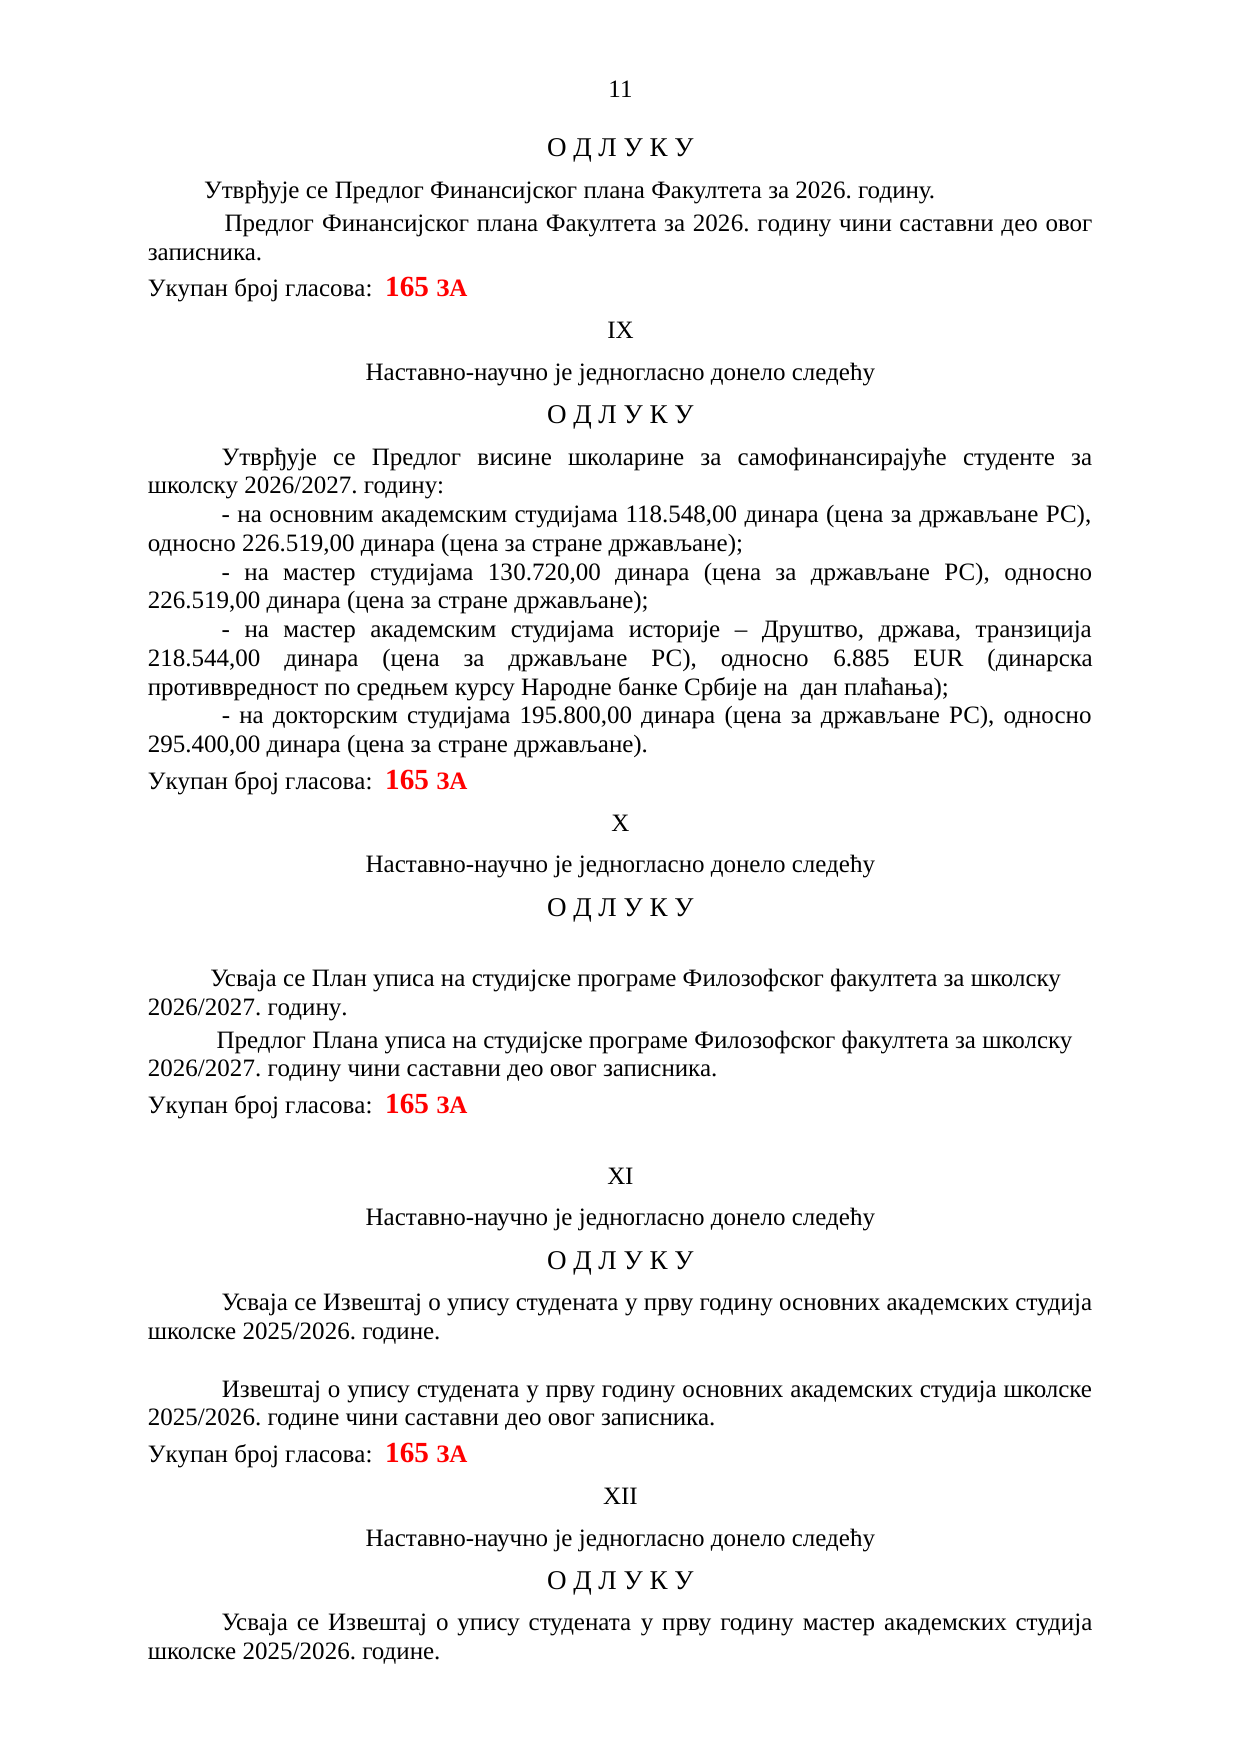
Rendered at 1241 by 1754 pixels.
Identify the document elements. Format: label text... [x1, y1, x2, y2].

text - на мастер академским студијама историје – Друштво, држава, транзиција 218.544,00 динара (цена за држављане РС), односно 6.885 EUR (динарска противвредност по средњем курсу Народне банке Србије на дан плаћања); [148, 614, 1092, 701]
text - на докторским студијама 195.800,00 динара (цена за држављане РС), односно 295.400,00 динара (цена за стране држављане). [148, 701, 1092, 758]
text О Д Л У К У [148, 1564, 1092, 1595]
text О Д Л У К У [148, 131, 1092, 162]
text Предлог Плана уписа на студијске програме Филозофског факултета за школску 2026/2027. годину чини саставни део овог записника. [148, 1025, 1092, 1082]
text Наставно-научно је једногласно донело следећу [148, 357, 1092, 386]
text XI [148, 1161, 1092, 1190]
text О Д Л У К У [148, 891, 1092, 922]
text О Д Л У К У [148, 1244, 1092, 1275]
text XII [148, 1481, 1092, 1510]
text Утврђује се Предлог висине школарине за самофинансирајуће студенте за школску 2026/2027. годину: [148, 442, 1092, 499]
text О Д Л У К У [148, 398, 1092, 429]
text Укупан број гласова: 165 ЗА [148, 762, 1083, 796]
text Наставно-научно је једногласно донело следећу [148, 849, 1092, 878]
text Предлог Финансијског плана Факултета за 2026. годину чини саставни део овог записника. [148, 208, 1092, 265]
text IX [148, 316, 1092, 344]
text Усваја се Извештај о упису студената у прву годину мастер академских студија школске 2025/2026. године. [148, 1607, 1092, 1665]
text - на основним академским студијама 118.548,00 динара (цена за држављане РС), односно 226.519,00 динара (цена за стране држављане); [148, 499, 1092, 557]
text Наставно-научно је једногласно донело следећу [148, 1202, 1092, 1231]
text Утврђује се Предлог Финансијског плана Факултета за 2026. годину. [148, 175, 1092, 204]
text Извештај о упису студената у прву годину основних академских студија школске 2025/2026. године чини саставни део овог записника. [148, 1374, 1092, 1431]
text X [148, 808, 1092, 837]
text Укупан број гласова: 165 ЗА [148, 1086, 1083, 1120]
text Наставно-научно је једногласно донело следећу [148, 1523, 1092, 1551]
text Укупан број гласова: 165 ЗА [148, 269, 1083, 303]
text - на мастер студијама 130.720,00 динара (цена за држављане РС), односно 226.519,00 динара (цена за стране држављане); [148, 557, 1092, 614]
text Усваја се План уписа на студијске програме Филозофског факултета за школску 2026/2027. годину. [148, 963, 1092, 1021]
text Укупан број гласова: 165 ЗА [148, 1435, 1083, 1469]
text Усваја се Извештај о упису студената у прву годину основних академских студија школске 2025/2026. године. [148, 1287, 1092, 1345]
